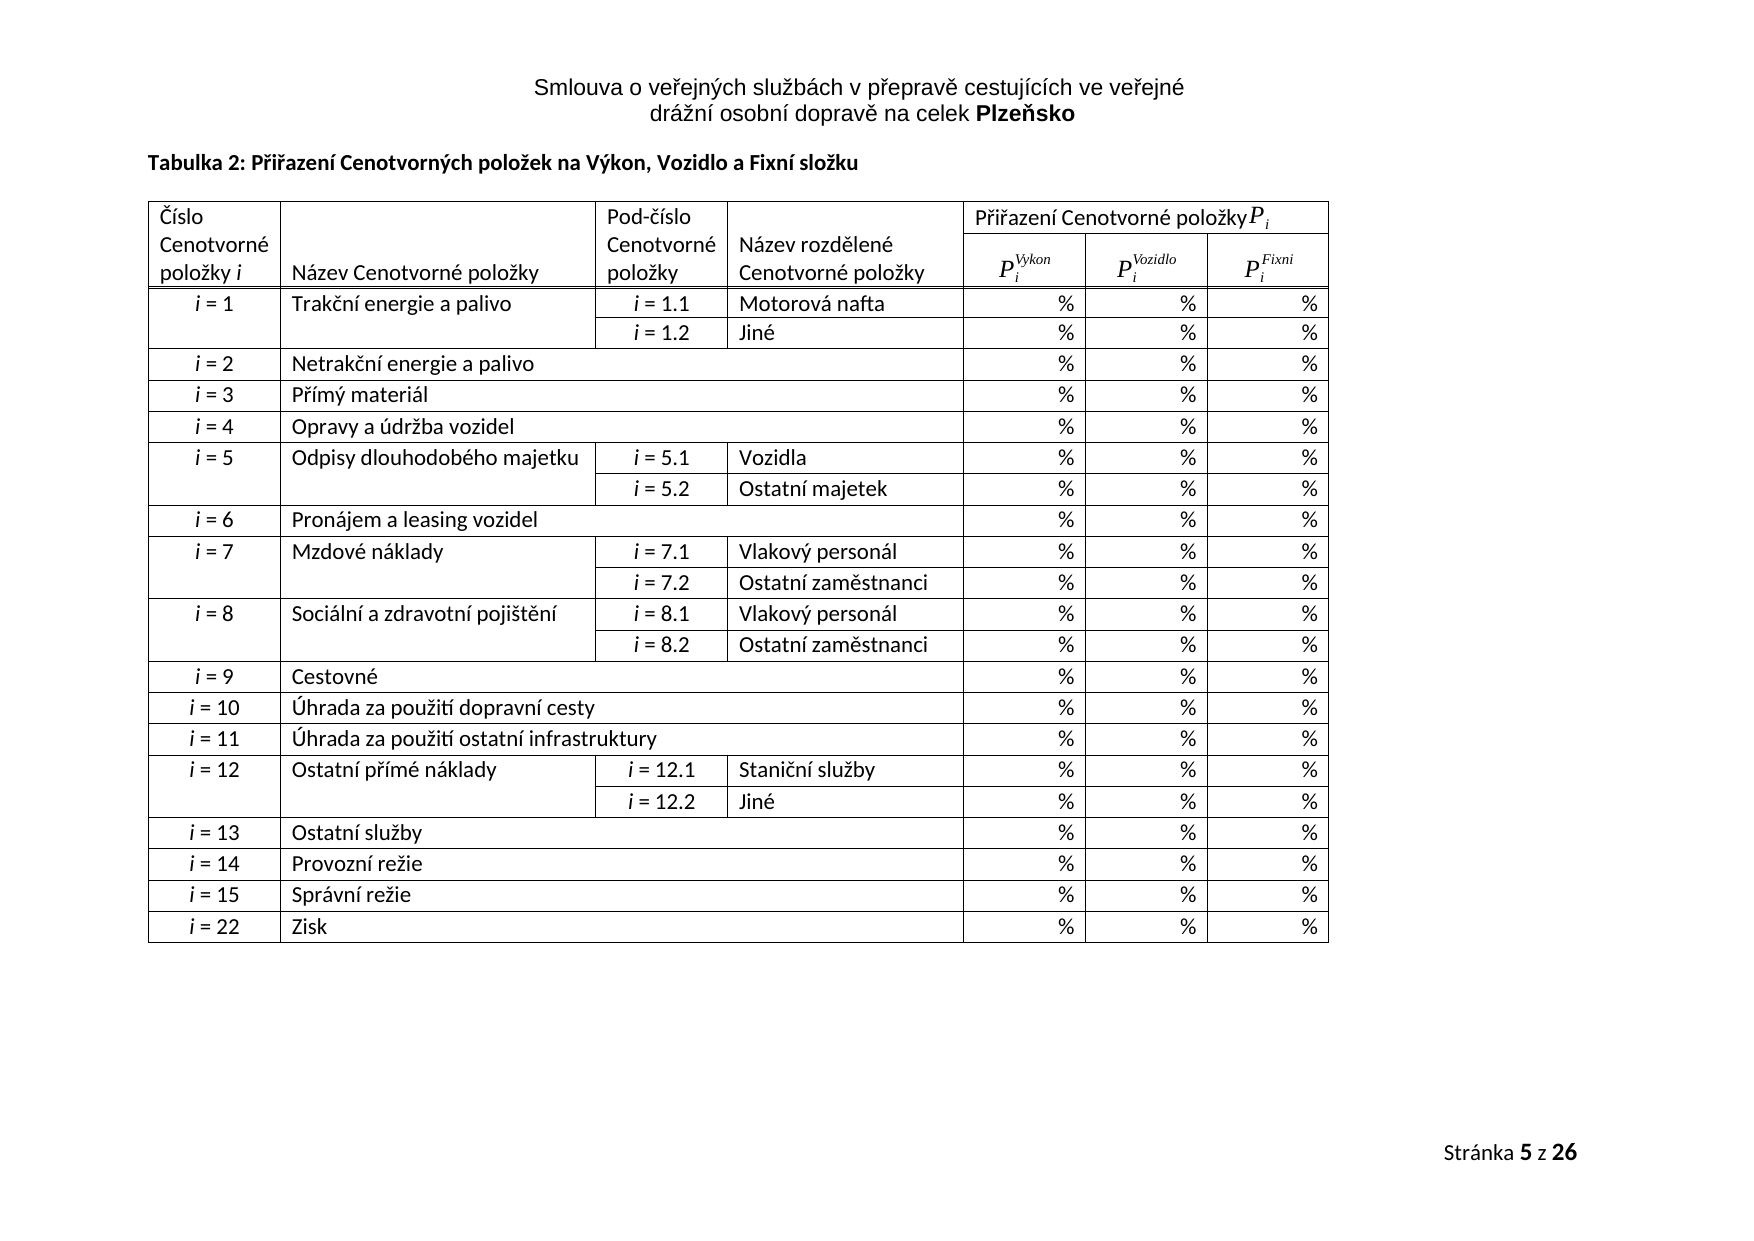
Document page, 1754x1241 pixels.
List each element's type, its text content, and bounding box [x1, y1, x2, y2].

table_cell [281, 630, 595, 661]
table_cell % [964, 756, 1085, 786]
table_cell % [964, 537, 1085, 567]
table_cell % [1086, 318, 1207, 348]
table_cell % [964, 818, 1085, 848]
table_cell i = 12 [149, 756, 280, 786]
table_cell Pronájem a leasing vozidel [281, 506, 596, 536]
table_cell Přímý materiál [281, 381, 596, 411]
table_cell Cestovné [281, 662, 596, 692]
table_cell % [1086, 443, 1207, 473]
table_cell % [1086, 693, 1207, 723]
table_cell [596, 381, 728, 411]
table_cell % [1086, 289, 1207, 317]
table_header Název rozdělené Cenotvorné položky [728, 202, 963, 286]
table_cell i = 22 [149, 912, 280, 942]
table_cell % [1086, 537, 1207, 567]
table_cell % [1086, 756, 1207, 786]
table_cell i = 5 [149, 443, 280, 473]
table_cell Opravy a údržba vozidel [281, 412, 596, 442]
table_cell [596, 412, 728, 442]
table_cell Ostatní zaměstnanci [728, 631, 963, 661]
table_cell [281, 317, 595, 348]
table_cell % [964, 318, 1085, 348]
table_cell Zisk [281, 912, 596, 942]
table_cell i = 1 [149, 289, 280, 317]
table_cell % [964, 506, 1085, 536]
table_cell % [1086, 849, 1207, 879]
table_cell [596, 349, 728, 379]
table_cell [728, 912, 963, 942]
table_cell % [1208, 881, 1328, 911]
table_cell % [1086, 506, 1207, 536]
table_cell % [964, 349, 1085, 379]
table_cell % [964, 662, 1085, 692]
table_cell i = 14 [149, 849, 280, 879]
table_cell i = 13 [149, 818, 280, 848]
table_cell i = 7.1 [596, 537, 727, 567]
table_cell [728, 349, 963, 379]
table_cell i = 5.2 [596, 474, 727, 504]
table_cell % [1208, 818, 1328, 848]
table_cell Ostatní služby [281, 818, 596, 848]
table_cell [149, 473, 280, 504]
text Tabulka 2: Přiřazení Cenotvorných položek na Výkon, Vozidlo a Fixní složku [148, 148, 1577, 176]
table_cell Vlakový personál [728, 599, 963, 629]
table_cell % [964, 381, 1085, 411]
table_cell i = 1.1 [596, 289, 727, 317]
table_cell [728, 506, 963, 536]
table_cell % [964, 443, 1085, 473]
table_cell % [1086, 631, 1207, 661]
table_cell [596, 662, 728, 692]
table_cell % [1208, 443, 1328, 473]
table_cell % [964, 849, 1085, 879]
table_cell [596, 881, 728, 911]
table_cell [728, 412, 963, 442]
table_cell % [964, 289, 1085, 317]
table_cell Mzdové náklady [281, 537, 595, 567]
table_cell i = 12.2 [596, 787, 727, 817]
table_cell % [1208, 631, 1328, 661]
table_cell % [1086, 599, 1207, 629]
table_cell % [1086, 724, 1207, 754]
table_cell i = 6 [149, 506, 280, 536]
table_cell [596, 818, 728, 848]
table_cell Úhrada za použití dopravní cesty [281, 693, 963, 723]
table_cell % [1208, 412, 1328, 442]
table_header Číslo Cenotvorné položky i [149, 202, 280, 286]
table_cell Provozní režie [281, 849, 596, 879]
table_cell [728, 881, 963, 911]
table_cell [1086, 234, 1207, 286]
table_cell i = 8.2 [596, 631, 727, 661]
table_cell % [1208, 537, 1328, 567]
table_cell [149, 786, 280, 817]
table_cell % [1086, 412, 1207, 442]
table_cell % [1086, 568, 1207, 598]
table_cell [728, 849, 963, 879]
table_cell Ostatní majetek [728, 474, 963, 504]
table_cell % [964, 724, 1085, 754]
table_header Přiřazení Cenotvorné položky [964, 202, 1328, 233]
table_cell i = 3 [149, 381, 280, 411]
table_cell % [964, 599, 1085, 629]
table_cell % [1208, 787, 1328, 817]
table_cell Vozidla [728, 443, 963, 473]
table_cell Jiné [728, 318, 963, 348]
table_cell % [1208, 599, 1328, 629]
table_cell % [1086, 349, 1207, 379]
table_cell i = 7.2 [596, 568, 727, 598]
table_cell [728, 818, 963, 848]
table_cell % [964, 912, 1085, 942]
table_cell % [1086, 881, 1207, 911]
table_cell [596, 912, 728, 942]
table_cell [728, 662, 963, 692]
table_cell % [1086, 912, 1207, 942]
table_cell % [1208, 724, 1328, 754]
table_cell Netrakční energie a palivo [281, 349, 596, 379]
table_cell Motorová nafta [728, 289, 963, 317]
table_cell % [964, 693, 1085, 723]
table_cell [281, 567, 595, 598]
table_cell i = 1.2 [596, 318, 727, 348]
table_cell % [1208, 474, 1328, 504]
table_cell % [1208, 662, 1328, 692]
table_cell % [1208, 349, 1328, 379]
table_cell i = 12.1 [596, 756, 727, 786]
table_cell Trakční energie a palivo [281, 289, 595, 317]
table_cell % [1086, 818, 1207, 848]
table_cell % [1208, 318, 1328, 348]
table_cell % [964, 787, 1085, 817]
table_cell i = 15 [149, 881, 280, 911]
table_cell % [1208, 289, 1328, 317]
table_cell [149, 630, 280, 661]
table_cell i = 11 [149, 724, 280, 754]
table_header Pod-číslo Cenotvorné položky [596, 202, 727, 286]
table_cell % [1208, 756, 1328, 786]
table_cell [596, 506, 728, 536]
table_cell Odpisy dlouhodobého majetku [281, 443, 595, 473]
table_cell [149, 317, 280, 348]
table_cell % [1208, 693, 1328, 723]
table_cell [964, 234, 1085, 286]
table_cell % [964, 474, 1085, 504]
table_cell % [1208, 912, 1328, 942]
table_cell [281, 786, 595, 817]
table_cell i = 8.1 [596, 599, 727, 629]
table_cell Vlakový personál [728, 537, 963, 567]
table_cell % [1086, 474, 1207, 504]
table_cell Staniční služby [728, 756, 963, 786]
table_cell i = 8 [149, 599, 280, 629]
table_cell i = 7 [149, 537, 280, 567]
table_cell % [1208, 568, 1328, 598]
table_cell % [1086, 662, 1207, 692]
table_cell [596, 849, 728, 879]
table_cell % [1208, 849, 1328, 879]
table_cell [281, 473, 595, 504]
table_cell % [1208, 506, 1328, 536]
table_cell Ostatní zaměstnanci [728, 568, 963, 598]
table_cell % [964, 568, 1085, 598]
table_cell % [1208, 381, 1328, 411]
table_cell Jiné [728, 787, 963, 817]
table_cell % [1086, 787, 1207, 817]
table_cell Správní režie [281, 881, 596, 911]
table_cell [1208, 234, 1328, 286]
table_cell i = 5.1 [596, 443, 727, 473]
table_cell % [964, 881, 1085, 911]
table_cell % [964, 412, 1085, 442]
table_cell [149, 567, 280, 598]
table_cell Sociální a zdravotní pojištění [281, 599, 595, 629]
table_cell Ostatní přímé náklady [281, 756, 595, 786]
table_cell i = 2 [149, 349, 280, 379]
table_cell i = 9 [149, 662, 280, 692]
table_header Název Cenotvorné položky [281, 202, 595, 286]
table_cell i = 10 [149, 693, 280, 723]
table_cell i = 4 [149, 412, 280, 442]
table_cell [728, 381, 963, 411]
table_cell % [1086, 381, 1207, 411]
table_cell % [964, 631, 1085, 661]
table_cell Úhrada za použití ostatní infrastruktury [281, 724, 963, 754]
